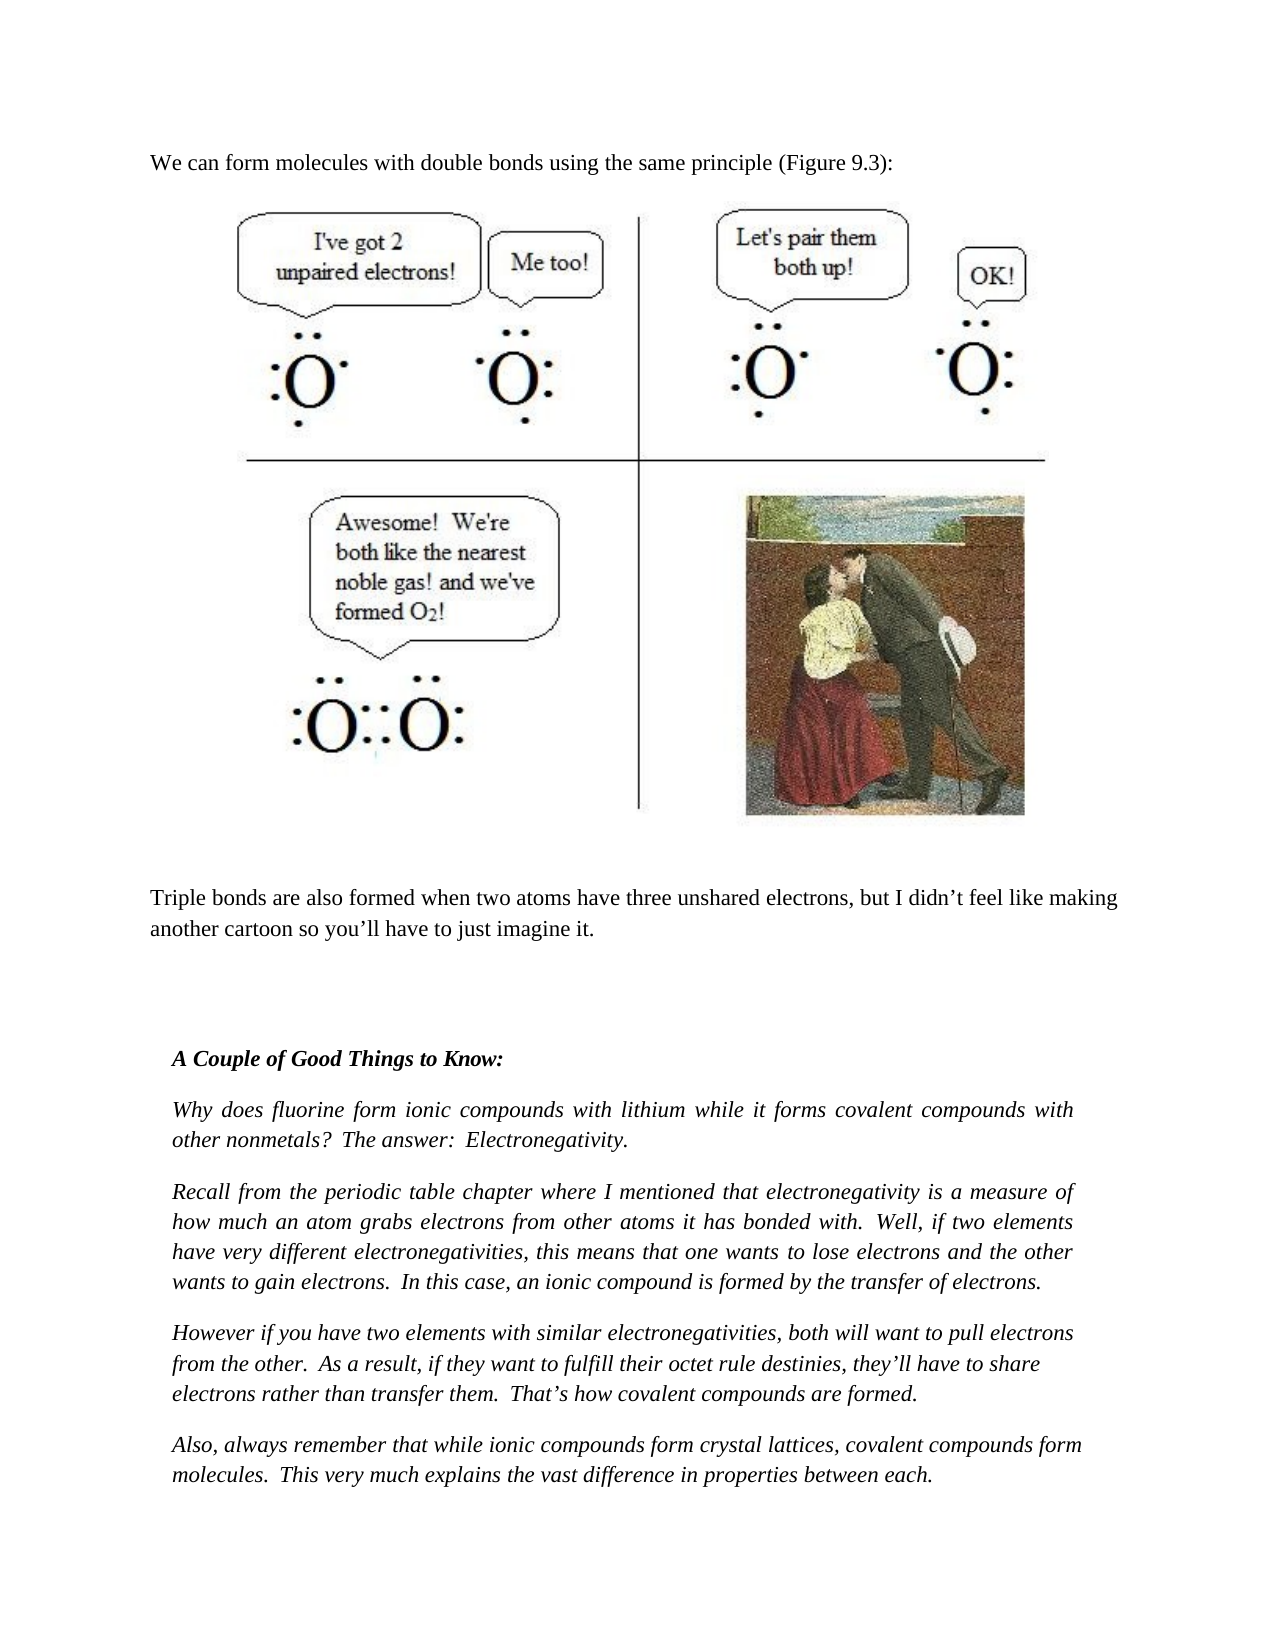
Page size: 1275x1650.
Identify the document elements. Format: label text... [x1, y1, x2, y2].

text Triple bonds are also formed when two atoms have three unshared electrons, but I didn’t feel like making another cartoon so you’ll have to just imagine it. [150, 884, 1144, 941]
picture [236, 201, 1049, 828]
text We can form molecules with double bonds using the same principle (Figure 9.3): [150, 149, 1144, 176]
